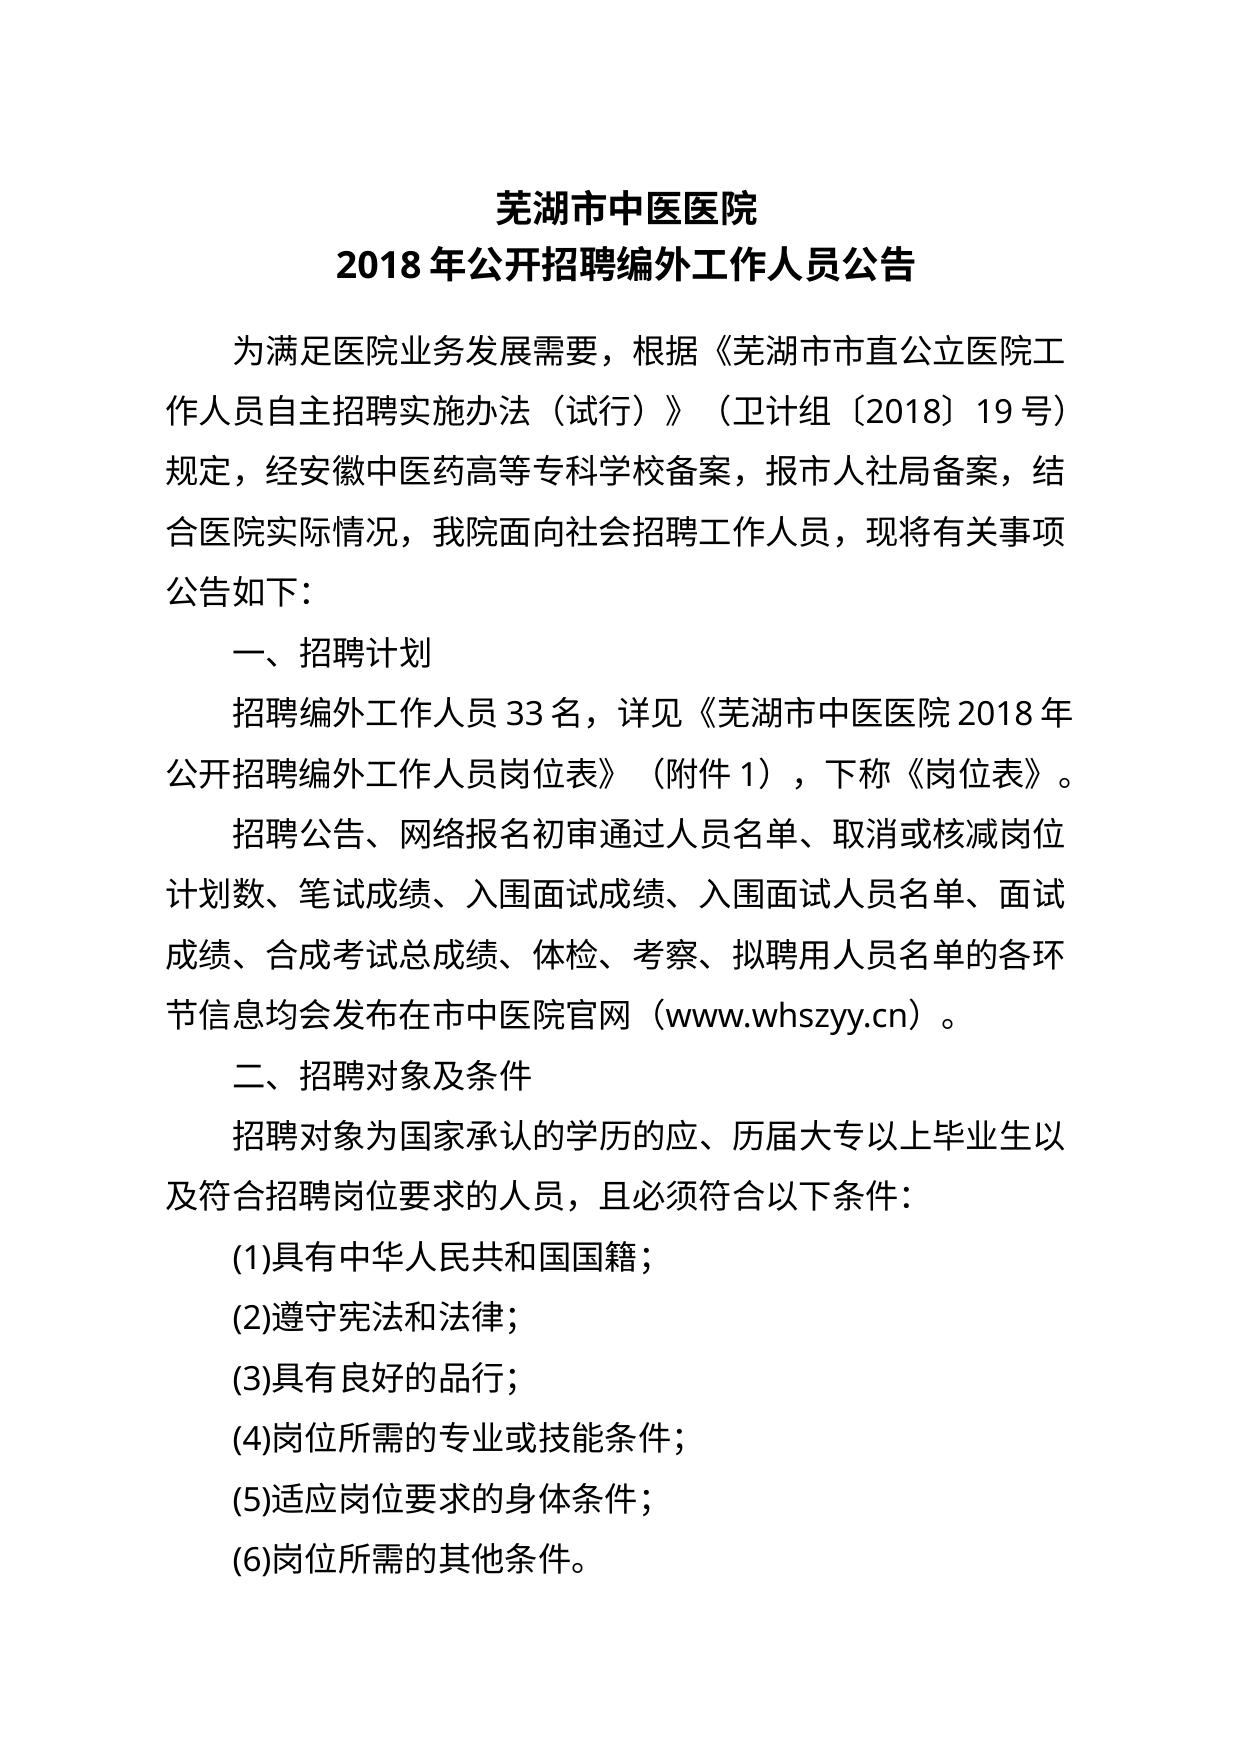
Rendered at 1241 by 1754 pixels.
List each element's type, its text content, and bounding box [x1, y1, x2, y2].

text 一、招聘计划 [165, 617, 1087, 677]
text 为满足医院业务发展需要，根据《芜湖市市直公立医院工作人员自主招聘实施办法（试行）》（卫计组〔2018〕19号）规定，经安徽中医药高等专科学校备案，报市人社局备案，结合医院实际情况，我院面向社会招聘工作人员，现将有关事项公告如下： [165, 315, 1087, 617]
text (1)具有中华人民共和国国籍； [165, 1221, 1087, 1281]
text 招聘公告、网络报名初审通过人员名单、取消或核减岗位计划数、笔试成绩、入围面试成绩、入围面试人员名单、面试成绩、合成考试总成绩、体检、考察、拟聘用人员名单的各环节信息均会发布在市中医院官网（www.whszyy.cn）。 [165, 798, 1087, 1040]
text 2018年公开招聘编外工作人员公告 [165, 233, 1087, 290]
text (6)岗位所需的其他条件。 [165, 1523, 1087, 1583]
text 招聘对象为国家承认的学历的应、历届大专以上毕业生以及符合招聘岗位要求的人员，且必须符合以下条件： [165, 1100, 1087, 1221]
text (2)遵守宪法和法律； [165, 1281, 1087, 1342]
text 招聘编外工作人员33名，详见《芜湖市中医医院2018年公开招聘编外工作人员岗位表》（附件1），下称《岗位表》。 [165, 677, 1087, 798]
text (3)具有良好的品行； [165, 1342, 1087, 1402]
text 芜湖市中医医院 [165, 177, 1087, 233]
text (4)岗位所需的专业或技能条件； [165, 1402, 1087, 1463]
text (5)适应岗位要求的身体条件； [165, 1463, 1087, 1523]
text 二、招聘对象及条件 [165, 1040, 1087, 1100]
